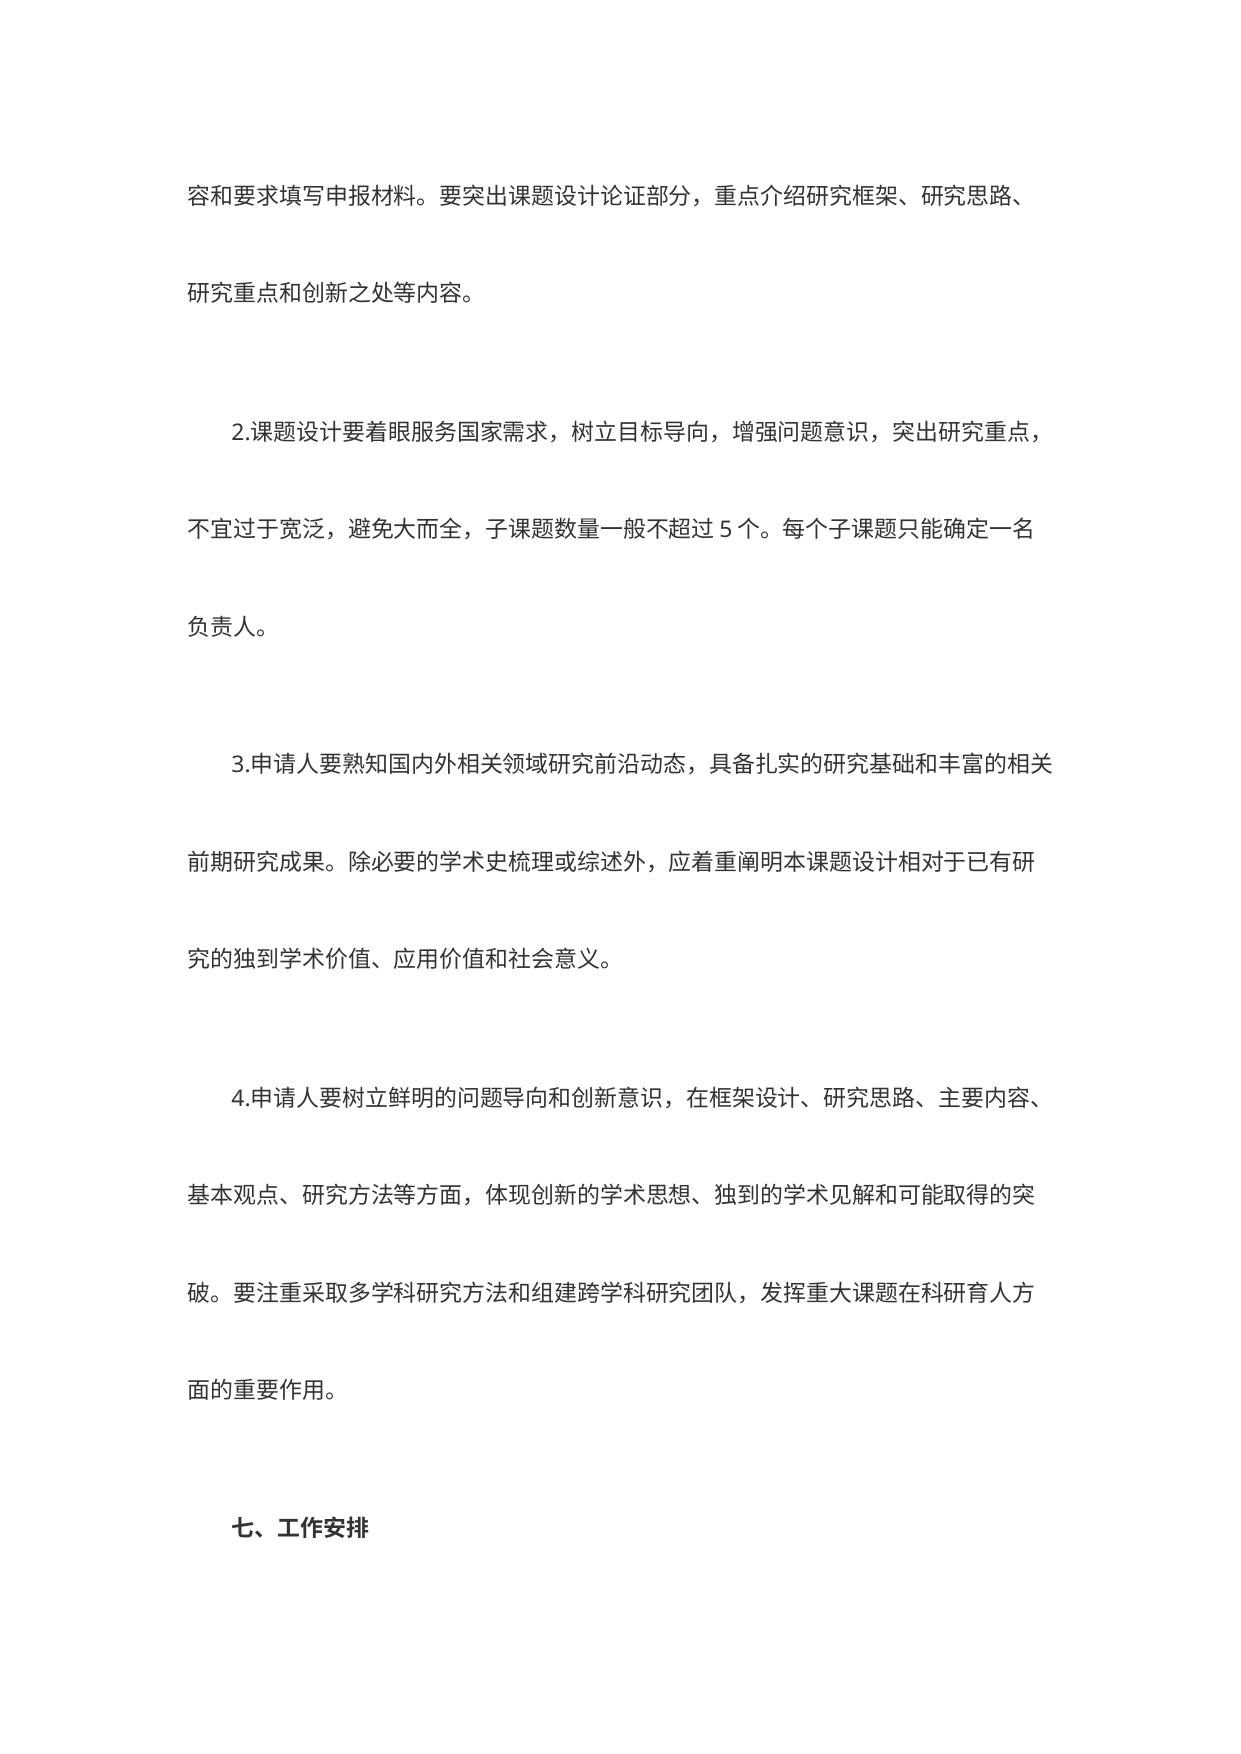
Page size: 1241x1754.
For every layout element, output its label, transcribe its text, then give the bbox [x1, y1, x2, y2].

text 七、工作安排 [187, 1494, 1053, 1559]
text 3.申请人要熟知国内外相关领域研究前沿动态，具备扎实的研究基础和丰富的相关前期研究成果。除必要的学术史梳理或综述外，应着重阐明本课题设计相对于已有研究的独到学术价值、应用价值和社会意义。 [187, 731, 1053, 991]
text 4.申请人要树立鲜明的问题导向和创新意识，在框架设计、研究思路、主要内容、基本观点、研究方法等方面，体现创新的学术思想、独到的学术见解和可能取得的突破。要注重采取多学科研究方法和组建跨学科研究团队，发挥重大课题在科研育人方面的重要作用。 [187, 1063, 1053, 1421]
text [187, 162, 1053, 324]
text 2.课题设计要着眼服务国家需求，树立目标导向，增强问题意识，突出研究重点，不宜过于宽泛，避免大而全，子课题数量一般不超过5个。每个子课题只能确定一名负责人。 [187, 397, 1053, 657]
